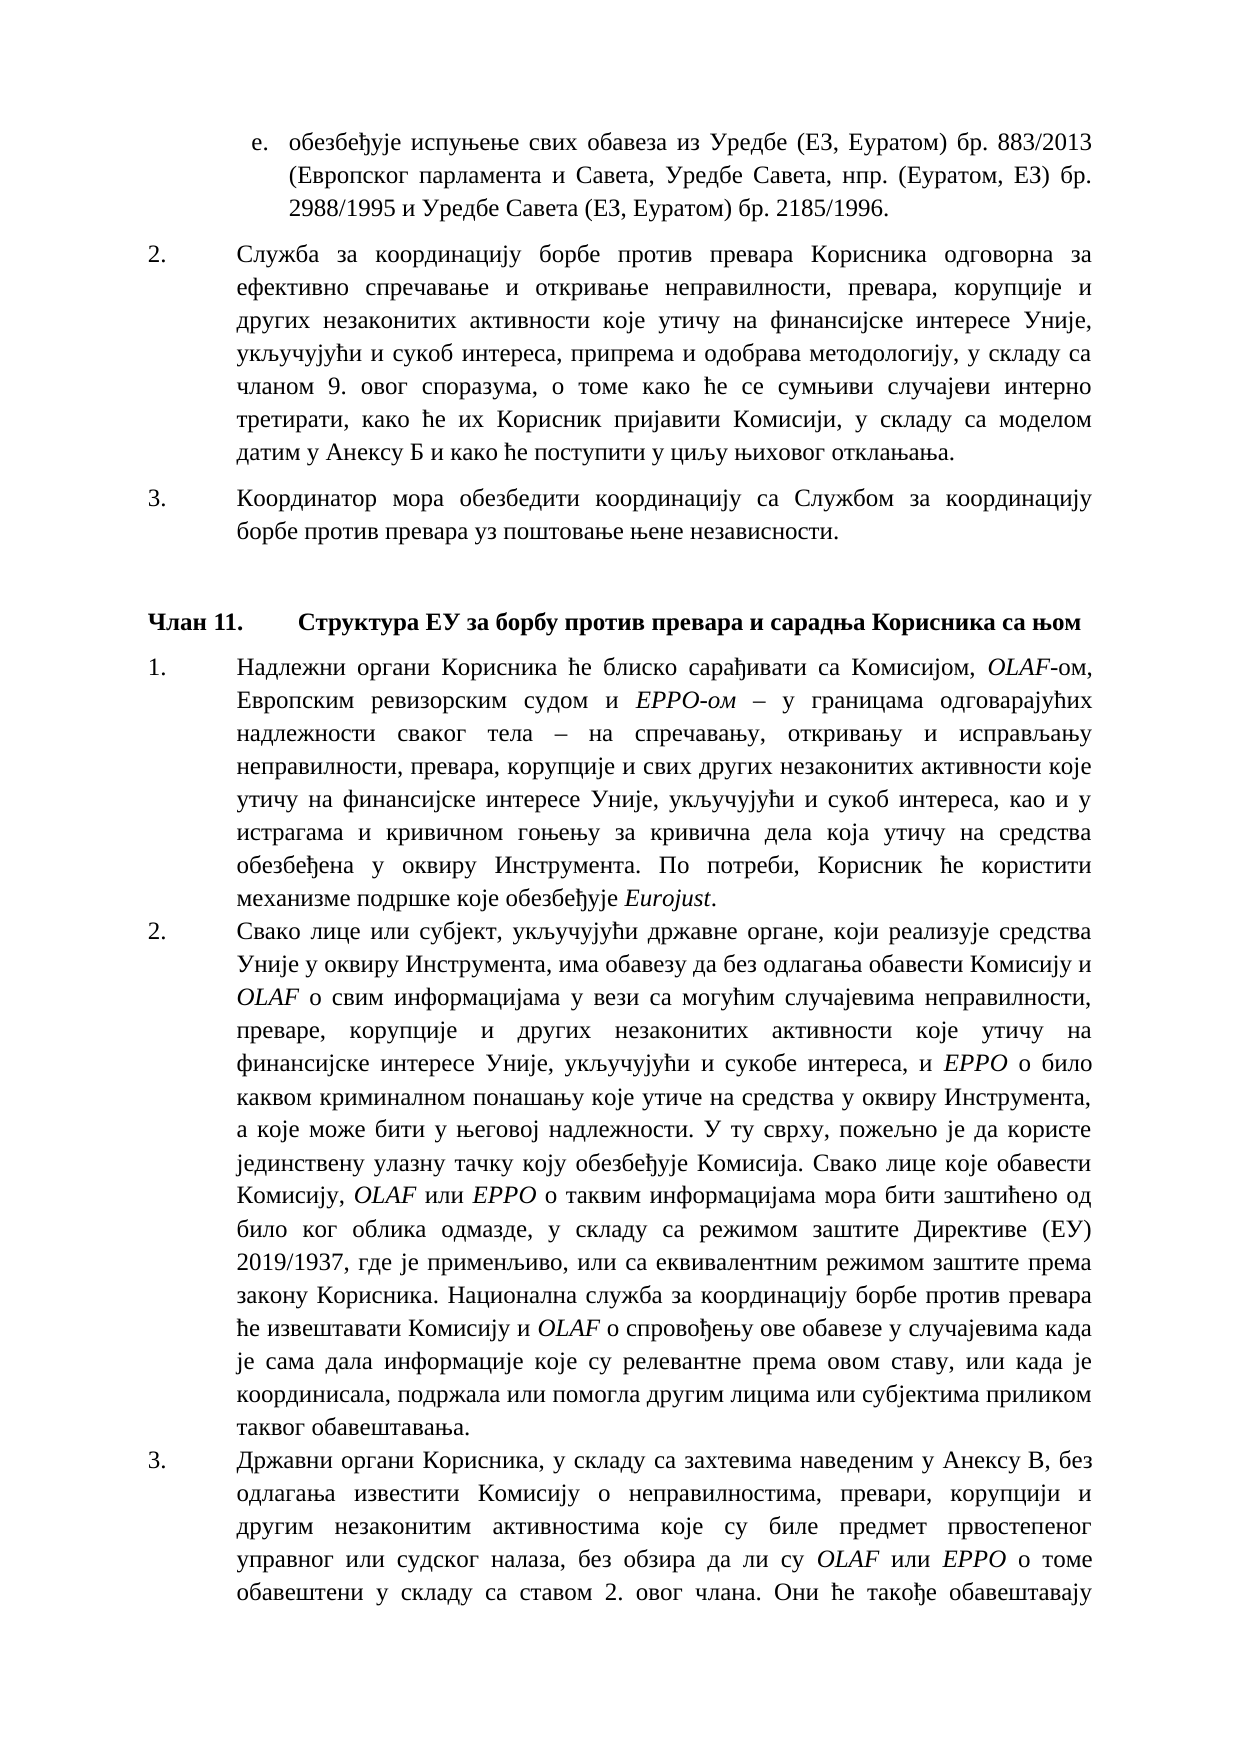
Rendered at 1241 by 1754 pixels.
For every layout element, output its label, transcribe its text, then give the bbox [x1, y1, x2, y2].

text 2. Служба за координацију борбе против превара Корисника одговорна за ефективно спречавање и откривање неправилности, превара, корупције и других незаконитих активности које утичу на финансијске интересе Уније, укључујући и сукоб интереса, припрема и одобрава методологију, у складу са чланом 9. овог споразума, о томе како ће се сумњиви случајеви интерно третирати, како ће их Корисник пријавити Комисији, у складу са моделом датим у Анексу Б и како ће поступити у циљу њиховог отклањања. [148, 239, 1093, 466]
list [148, 1445, 1093, 1606]
text Члан 11. Структура ЕУ за борбу против превара и сарадња Корисника са њом [148, 607, 1093, 636]
text 3. Координатор мора обезбедити координацију са Службом за координацију борбе против превара уз поштовање њене независности. [148, 483, 1093, 544]
list Надлежни органи Корисника ће блиско сарађивати са Комисијом, OLAF-ом, Европским ревизорским судом и EPPO-ом – у границама одговарајућих надлежности сваког тела – на спречавању, откривању и исправљању неправилности, превара, корупције и свих других незаконитих активности које утичу на финансијске интересе Уније, укључујући и сукоб интереса, као и у истрагама и кривичном гоњењу за кривична дела која утичу на средства обезбеђена у оквиру Инструмента. По потреби, Корисник ће користити механизме подршке које обезбеђује Eurojust. [148, 652, 1093, 912]
list Свако лице или субјект, укључујући државне органе, који реализује средства Уније у оквиру Инструмента, има обавезу да без одлагања обавести Комисију и OLAF о свим информацијама у вези са могућим случајевима неправилности, преваре, корупције и других незаконитих активности које утичу на финансијске интересе Уније, укључујући и сукобе интереса, и EPPO о било каквом криминалном понашању које утиче на средства у оквиру Инструмента, а које може бити у његовој надлежности. У ту сврху, пожељно је да користе јединствену улазну тачку коју обезбеђује Комисија. Свако лице које обавести Комисију, OLAF или EPPO о таквим информацијама мора бити заштићено од било ког облика одмазде, у складу са режимом заштите Директиве (ЕУ) 2019/1937, где је применљиво, или са еквивалентним режимом заштите према закону Корисника. Национална служба за координацију борбе против превара ће извештавати Комисију и OLAF о спровођењу ове обавезе у случајевима када је сама дала информације које су релевантне према овом ставу, или када је координисала, подржала или помогла другим лицима или субјектима приликом таквог обавештавања. [148, 916, 1093, 1441]
text е. обезбеђује испуњење свих обавеза из Уредбе (ЕЗ, Еуратом) бр. 883/2013 (Европског парламента и Савета, Уредбе Савета, нпр. (Еуратом, ЕЗ) бр. 2988/1995 и Уредбе Савета (ЕЗ, Еуратом) бр. 2185/1996. [251, 127, 1093, 222]
